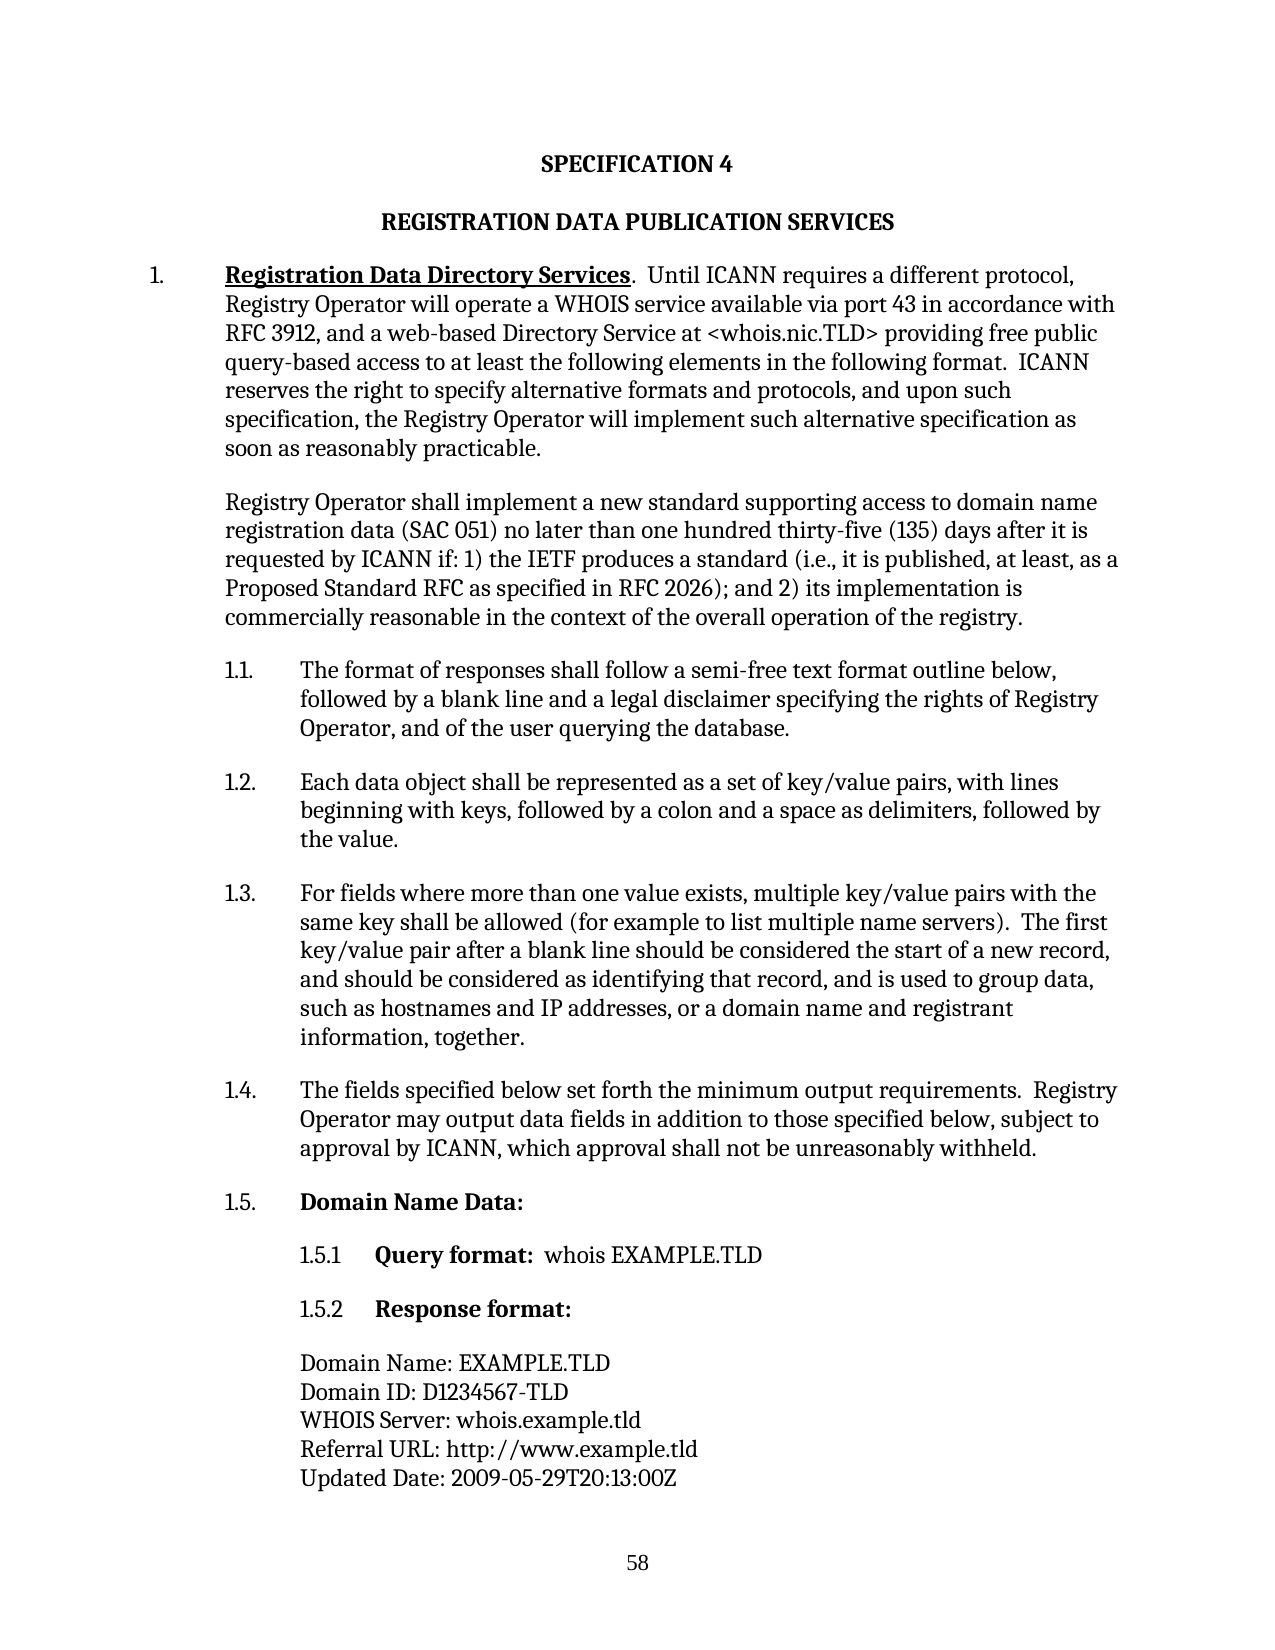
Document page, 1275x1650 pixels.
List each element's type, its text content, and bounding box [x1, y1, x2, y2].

text The format of responses shall follow a semi-free text format outline below, followed by a blank line and a legal disclaimer specifying the rights of Registry Operator, and of the user querying the database. [225, 656, 1125, 742]
text Registry Operator shall implement a new standard supporting access to domain name registration data (SAC 051) no later than one hundred thirty-five (135) days after it is requested by ICANN if: 1) the IETF produces a standard (i.e., it is published, at least, as a Proposed Standard RFC as specified in RFC 2026); and 2) its implementation is commercially reasonable in the context of the overall operation of the registry. [225, 487, 1125, 631]
text Domain Name Data: [225, 1187, 1125, 1216]
text The fields specified below set forth the minimum output requirements. Registry Operator may output data fields in addition to those specified below, subject to approval by ICANN, which approval shall not be unreasonably withheld. [225, 1076, 1125, 1162]
text Response format: [300, 1295, 1125, 1324]
text REGISTRATION DATA PUBLICATION SERVICES [150, 150, 1125, 236]
text For fields where more than one value exists, multiple key/value pairs with the same key shall be allowed (for example to list multiple name servers). The first key/value pair after a blank line should be considered the start of a new record, and should be considered as identifying that record, and is used to group data, such as hostnames and IP addresses, or a domain name and registrant information, together. [225, 879, 1125, 1051]
text Each data object shall be represented as a set of key/value pairs, with lines beginning with keys, followed by a colon and a space as delimiters, followed by the value. [225, 767, 1125, 854]
text Query format: whois EXAMPLE.TLD [300, 1241, 1125, 1270]
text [300, 1349, 1125, 1492]
text Registration Data Directory Services. Until ICANN requires a different protocol, Registry Operator will operate a WHOIS service available via port 43 in accordance with RFC 3912, and a web-based Directory Service at <whois.nic.TLD> providing free public query-based access to at least the following elements in the following format. ICANN reserves the right to specify alternative formats and protocols, and upon such specification, the Registry Operator will implement such alternative specification as soon as reasonably practicable. [150, 261, 1125, 462]
